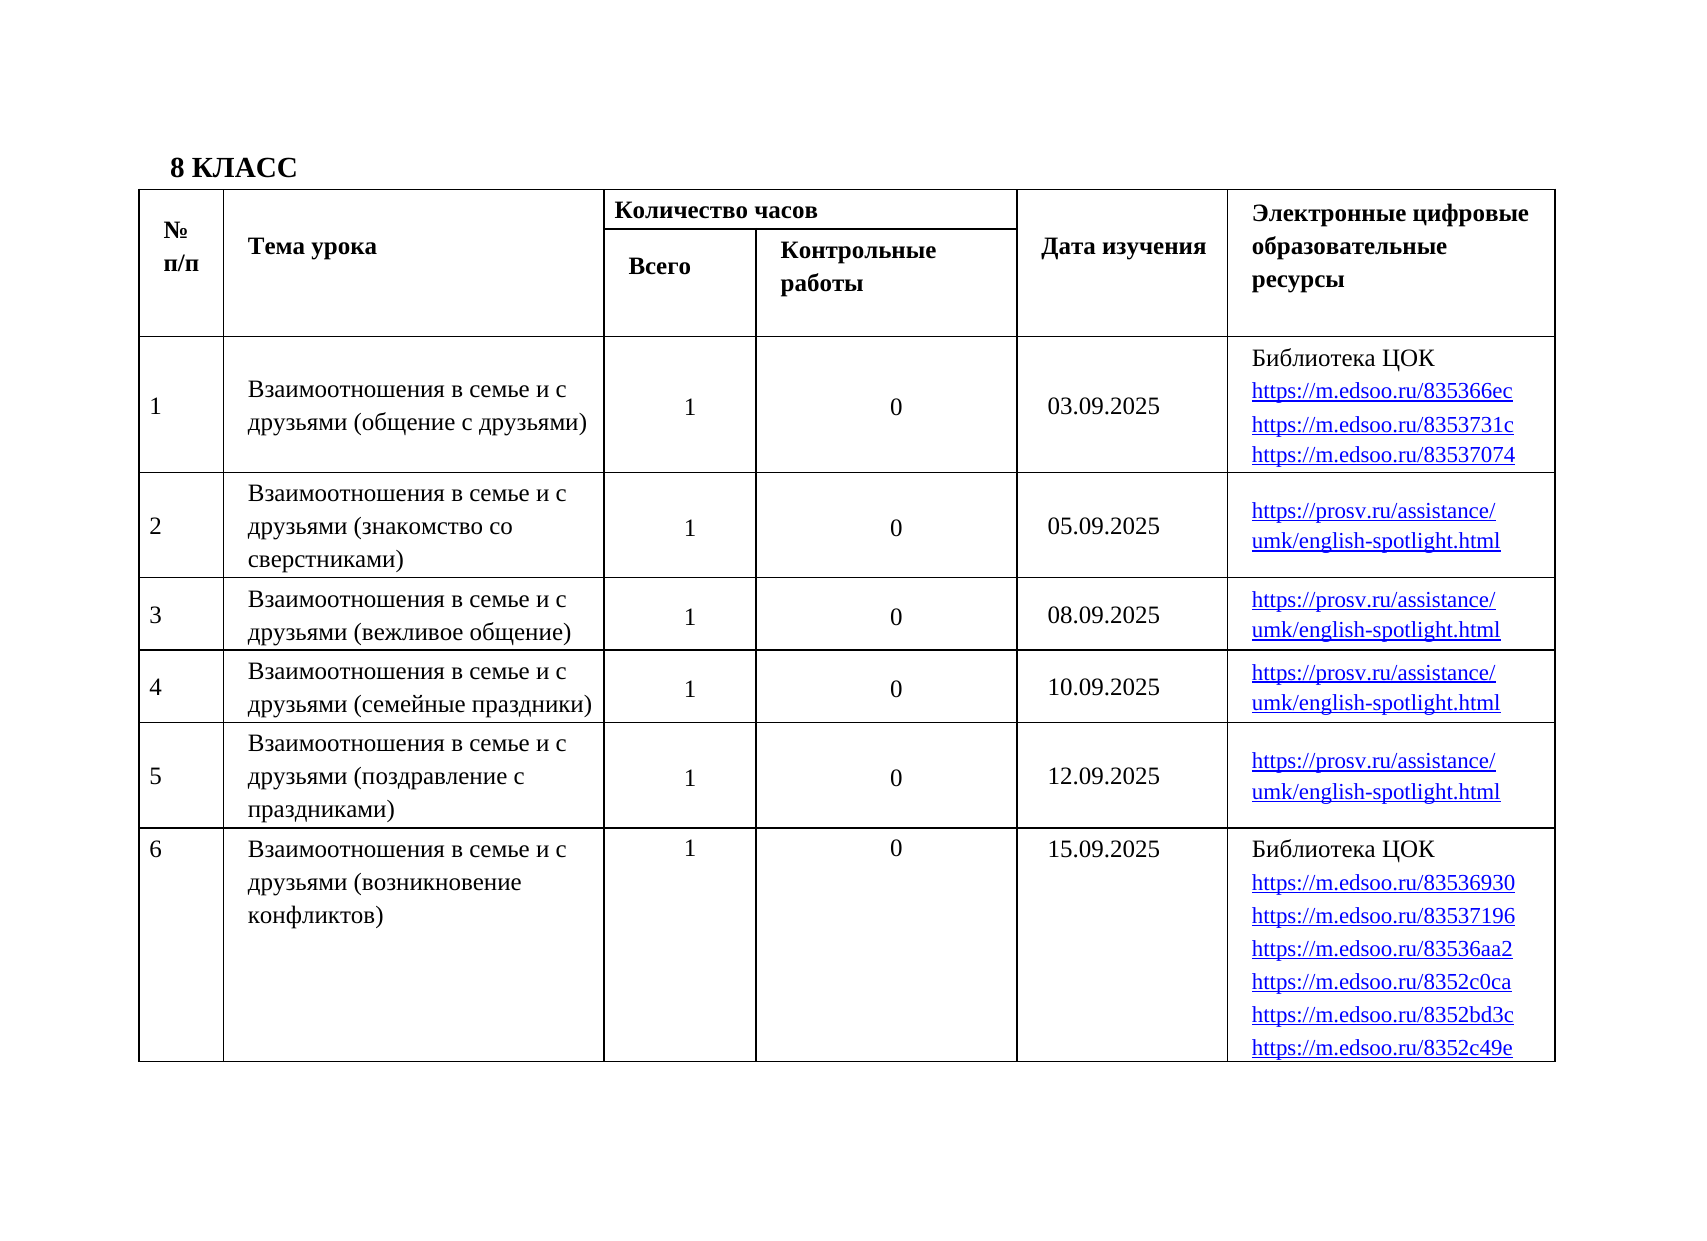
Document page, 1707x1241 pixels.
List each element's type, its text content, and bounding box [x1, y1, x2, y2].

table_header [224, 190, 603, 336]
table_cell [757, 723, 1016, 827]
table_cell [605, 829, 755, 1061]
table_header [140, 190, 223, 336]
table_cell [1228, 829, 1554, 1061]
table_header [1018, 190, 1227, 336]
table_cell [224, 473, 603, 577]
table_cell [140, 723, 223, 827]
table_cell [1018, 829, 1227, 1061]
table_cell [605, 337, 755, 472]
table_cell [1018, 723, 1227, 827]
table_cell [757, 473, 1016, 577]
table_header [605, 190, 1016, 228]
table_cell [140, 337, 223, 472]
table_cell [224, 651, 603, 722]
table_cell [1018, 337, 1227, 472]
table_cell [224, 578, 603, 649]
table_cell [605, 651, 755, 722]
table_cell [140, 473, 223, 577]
text 8 КЛАСС [162, 150, 1557, 183]
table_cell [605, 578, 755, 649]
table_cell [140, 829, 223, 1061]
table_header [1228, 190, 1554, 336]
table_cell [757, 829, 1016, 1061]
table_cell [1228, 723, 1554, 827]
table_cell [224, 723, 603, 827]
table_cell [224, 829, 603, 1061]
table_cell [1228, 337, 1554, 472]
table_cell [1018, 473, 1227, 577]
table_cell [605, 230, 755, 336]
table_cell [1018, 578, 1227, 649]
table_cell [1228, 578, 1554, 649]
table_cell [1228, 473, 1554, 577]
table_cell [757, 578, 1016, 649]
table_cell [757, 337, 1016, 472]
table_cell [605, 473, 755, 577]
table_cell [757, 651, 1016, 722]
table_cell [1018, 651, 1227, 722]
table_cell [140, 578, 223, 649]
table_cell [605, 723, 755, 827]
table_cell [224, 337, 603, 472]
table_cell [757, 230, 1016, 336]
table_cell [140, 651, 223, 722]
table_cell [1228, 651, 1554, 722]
